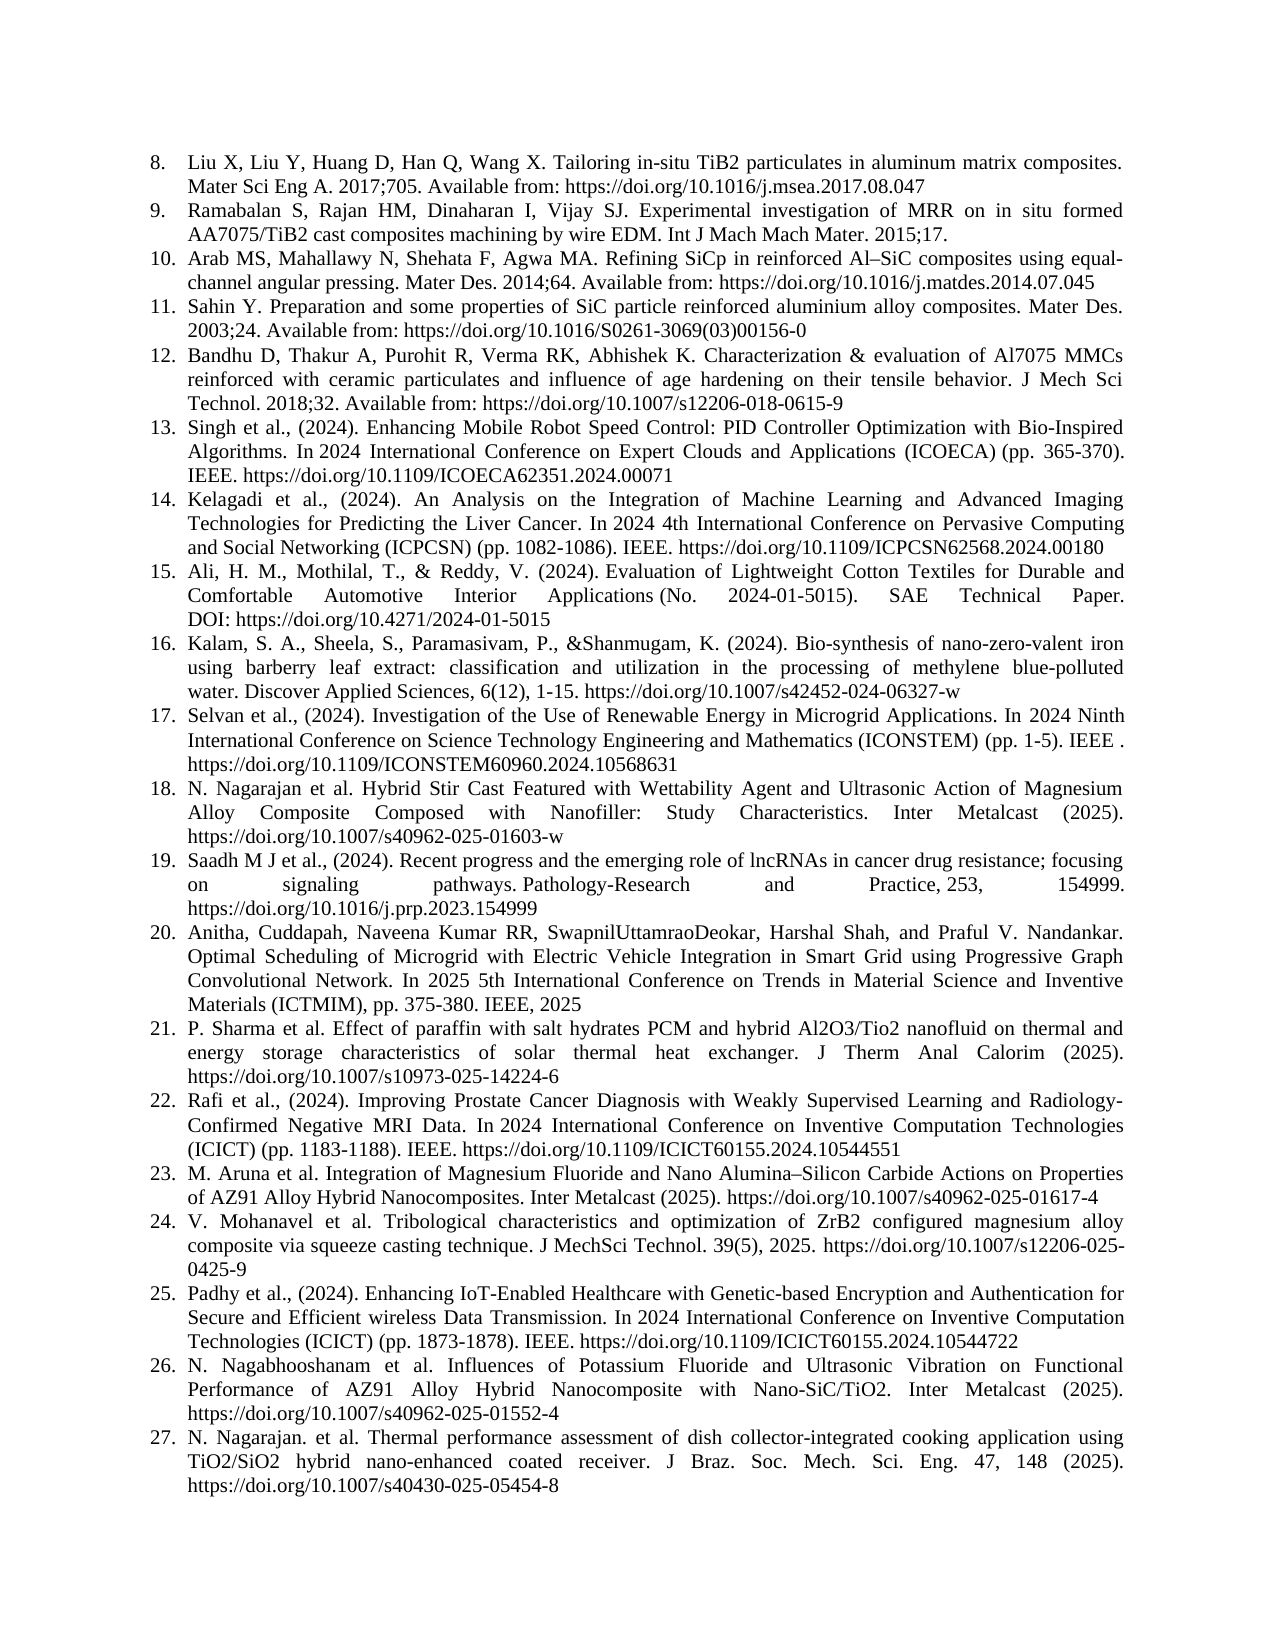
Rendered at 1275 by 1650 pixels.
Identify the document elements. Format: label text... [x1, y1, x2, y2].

list Saadh M J et al., (2024). Recent progress and the emerging role of lncRNAs in cancer drug resistance; focusing on signaling pathways. Pathology-Research and Practice, 253, 154999. https://doi.org/10.1016/j.prp.2023.154999 [150, 848, 1125, 920]
list M. Aruna et al. Integration of Magnesium Fluoride and Nano Alumina–Silicon Carbide Actions on Properties of AZ91 Alloy Hybrid Nanocomposites. Inter Metalcast (2025). https://doi.org/10.1007/s40962-025-01617-4 [150, 1161, 1125, 1209]
list V. Mohanavel et al. Tribological characteristics and optimization of ZrB2 configured magnesium alloy composite via squeeze casting technique. J MechSci Technol. 39(5), 2025. https://doi.org/10.1007/s12206-025-0425-9 [150, 1209, 1125, 1281]
list Ali, H. M., Mothilal, T., & Reddy, V. (2024). Evaluation of Lightweight Cotton Textiles for Durable and Comfortable Automotive Interior Applications (No. 2024-01-5015). SAE Technical Paper. DOI: https://doi.org/10.4271/2024-01-5015 [150, 559, 1125, 631]
list N. Nagarajan et al. Hybrid Stir Cast Featured with Wettability Agent and Ultrasonic Action of Magnesium Alloy Composite Composed with Nanofiller: Study Characteristics. Inter Metalcast (2025). https://doi.org/10.1007/s40962-025-01603-w [150, 776, 1125, 848]
list Bandhu D, Thakur A, Purohit R, Verma RK, Abhishek K. Characterization & evaluation of Al7075 MMCs reinforced with ceramic particulates and influence of age hardening on their tensile behavior. J Mech Sci Technol. 2018;32. Available from: https://doi.org/10.1007/s12206-018-0615-9 [150, 342, 1125, 415]
list Kalam, S. A., Sheela, S., Paramasivam, P., &Shanmugam, K. (2024). Bio-synthesis of nano-zero-valent iron using barberry leaf extract: classification and utilization in the processing of methylene blue-polluted water. Discover Applied Sciences, 6(12), 1-15. https://doi.org/10.1007/s42452-024-06327-w [150, 631, 1125, 703]
list Anitha, Cuddapah, Naveena Kumar RR, SwapnilUttamraoDeokar, Harshal Shah, and Praful V. Nandankar. Optimal Scheduling of Microgrid with Electric Vehicle Integration in Smart Grid using Progressive Graph Convolutional Network. In 2025 5th International Conference on Trends in Material Science and Inventive Materials (ICTMIM), pp. 375-380. IEEE, 2025 [150, 920, 1125, 1016]
list Kelagadi et al., (2024). An Analysis on the Integration of Machine Learning and Advanced Imaging Technologies for Predicting the Liver Cancer. In 2024 4th International Conference on Pervasive Computing and Social Networking (ICPCSN) (pp. 1082-1086). IEEE. https://doi.org/10.1109/ICPCSN62568.2024.00180 [150, 487, 1125, 559]
list Selvan et al., (2024). Investigation of the Use of Renewable Energy in Microgrid Applications. In 2024 Ninth International Conference on Science Technology Engineering and Mathematics (ICONSTEM) (pp. 1-5). IEEE . https://doi.org/10.1109/ICONSTEM60960.2024.10568631 [150, 703, 1125, 776]
list Sahin Y. Preparation and some properties of SiC particle reinforced aluminium alloy composites. Mater Des. 2003;24. Available from: https://doi.org/10.1016/S0261-3069(03)00156-0 [150, 294, 1125, 342]
list Arab MS, Mahallawy N, Shehata F, Agwa MA. Refining SiCp in reinforced Al–SiC composites using equal-channel angular pressing. Mater Des. 2014;64. Available from: https://doi.org/10.1016/j.matdes.2014.07.045 [150, 246, 1125, 294]
list Padhy et al., (2024). Enhancing IoT-Enabled Healthcare with Genetic-based Encryption and Authentication for Secure and Efficient wireless Data Transmission. In 2024 International Conference on Inventive Computation Technologies (ICICT) (pp. 1873-1878). IEEE. https://doi.org/10.1109/ICICT60155.2024.10544722 [150, 1281, 1125, 1353]
list Ramabalan S, Rajan HM, Dinaharan I, Vijay SJ. Experimental investigation of MRR on in situ formed AA7075/TiB2 cast composites machining by wire EDM. Int J Mach Mach Mater. 2015;17. [150, 198, 1125, 246]
list Rafi et al., (2024). Improving Prostate Cancer Diagnosis with Weakly Supervised Learning and Radiology-Confirmed Negative MRI Data. In 2024 International Conference on Inventive Computation Technologies (ICICT) (pp. 1183-1188). IEEE. https://doi.org/10.1109/ICICT60155.2024.10544551 [150, 1088, 1125, 1161]
list N. Nagabhooshanam et al. Influences of Potassium Fluoride and Ultrasonic Vibration on Functional Performance of AZ91 Alloy Hybrid Nanocomposite with Nano-SiC/TiO2. Inter Metalcast (2025). https://doi.org/10.1007/s40962-025-01552-4 [150, 1353, 1125, 1425]
list Singh et al., (2024). Enhancing Mobile Robot Speed Control: PID Controller Optimization with Bio-Inspired Algorithms. In 2024 International Conference on Expert Clouds and Applications (ICOECA) (pp. 365-370). IEEE. https://doi.org/10.1109/ICOECA62351.2024.00071 [150, 415, 1125, 487]
list Liu X, Liu Y, Huang D, Han Q, Wang X. Tailoring in-situ TiB2 particulates in aluminum matrix composites. Mater Sci Eng A. 2017;705. Available from: https://doi.org/10.1016/j.msea.2017.08.047 [150, 150, 1125, 198]
list P. Sharma et al. Effect of paraffin with salt hydrates PCM and hybrid Al2O3/Tio2 nanofluid on thermal and energy storage characteristics of solar thermal heat exchanger. J Therm Anal Calorim (2025). https://doi.org/10.1007/s10973-025-14224-6 [150, 1016, 1125, 1088]
list N. Nagarajan. et al. Thermal performance assessment of dish collector-integrated cooking application using TiO2/SiO2 hybrid nano-enhanced coated receiver. J Braz. Soc. Mech. Sci. Eng. 47, 148 (2025). https://doi.org/10.1007/s40430-025-05454-8 [150, 1425, 1125, 1497]
